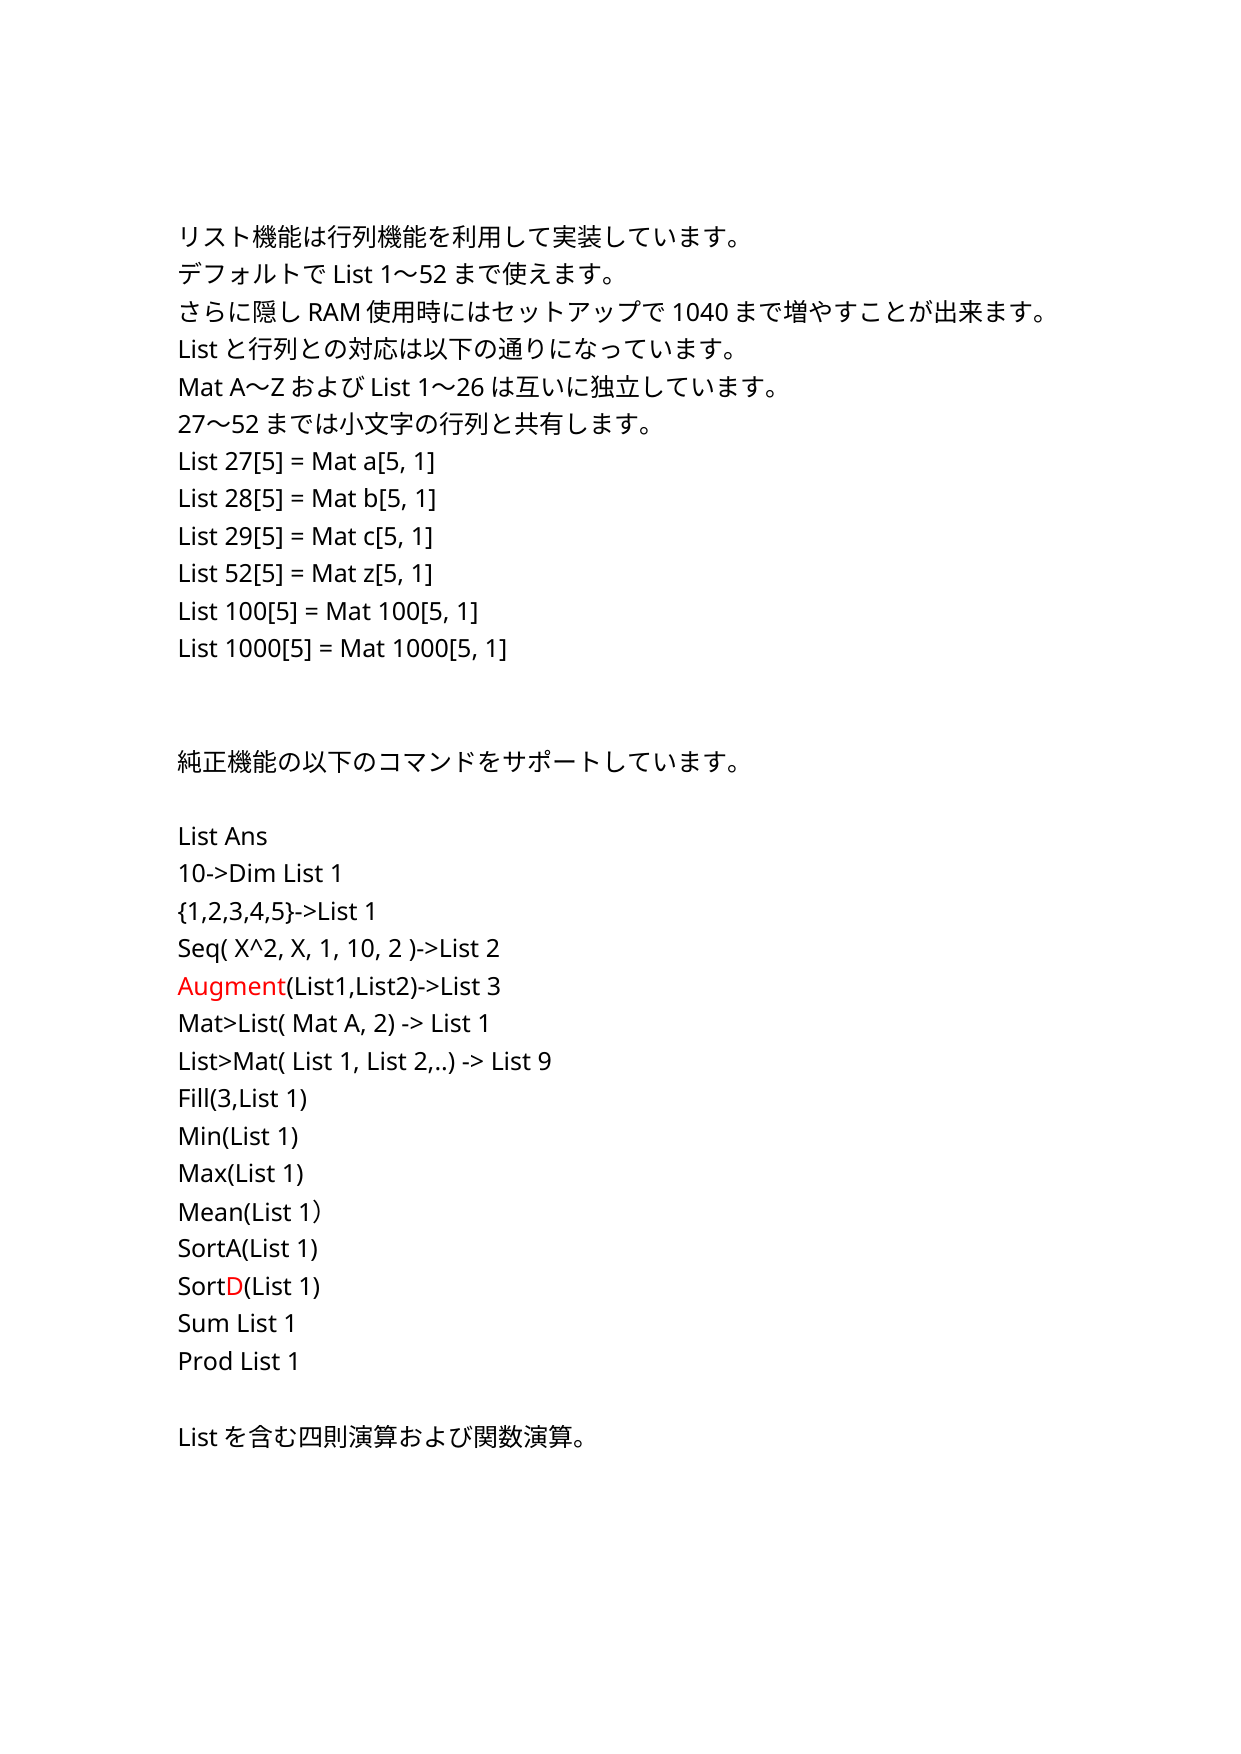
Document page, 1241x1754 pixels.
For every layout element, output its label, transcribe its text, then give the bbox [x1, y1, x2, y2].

text List 27[5] = Mat a[5, 1] [177, 442, 1063, 479]
text 10->Dim List 1 [177, 854, 1063, 892]
text Augment(List1,List2)->List 3 [177, 967, 1063, 1004]
text List 52[5] = Mat z[5, 1] [177, 554, 1063, 592]
text List 29[5] = Mat c[5, 1] [177, 517, 1063, 554]
text Max(List 1) [177, 1154, 1063, 1192]
text List 100[5] = Mat 100[5, 1] [177, 592, 1063, 629]
text Mat A～ZおよびList 1～26は互いに独立しています。 [177, 367, 1063, 404]
text SortA(List 1) [177, 1229, 1063, 1267]
text 27～52までは小文字の行列と共有します。 [177, 404, 1063, 442]
text Sum List 1 [177, 1304, 1063, 1342]
text Fill(3,List 1) [177, 1079, 1063, 1117]
text List 1000[5] = Mat 1000[5, 1] [177, 629, 1063, 667]
text リスト機能は行列機能を利用して実装しています。 [177, 217, 1063, 254]
text Listを含む四則演算および関数演算。 [177, 1417, 1063, 1454]
text List 28[5] = Mat b[5, 1] [177, 479, 1063, 517]
text Mat>List( Mat A, 2) -> List 1 [177, 1004, 1063, 1042]
text List>Mat( List 1, List 2,..) -> List 9 [177, 1042, 1063, 1079]
text List Ans [177, 817, 1063, 854]
text 純正機能の以下のコマンドをサポートしています。 [177, 742, 1063, 779]
text Min(List 1) [177, 1117, 1063, 1154]
text Mean(List 1） [177, 1192, 1063, 1229]
text Prod List 1 [177, 1342, 1063, 1379]
text Seq( X^2, X, 1, 10, 2 )->List 2 [177, 929, 1063, 967]
text Listと行列との対応は以下の通りになっています。 [177, 329, 1063, 367]
text デフォルトでList 1～52まで使えます。 [177, 254, 1063, 292]
text さらに隠しRAM使用時にはセットアップで1040まで増やすことが出来ます。 [177, 292, 1063, 329]
text SortD(List 1) [177, 1267, 1063, 1304]
text {1,2,3,4,5}->List 1 [177, 892, 1063, 929]
